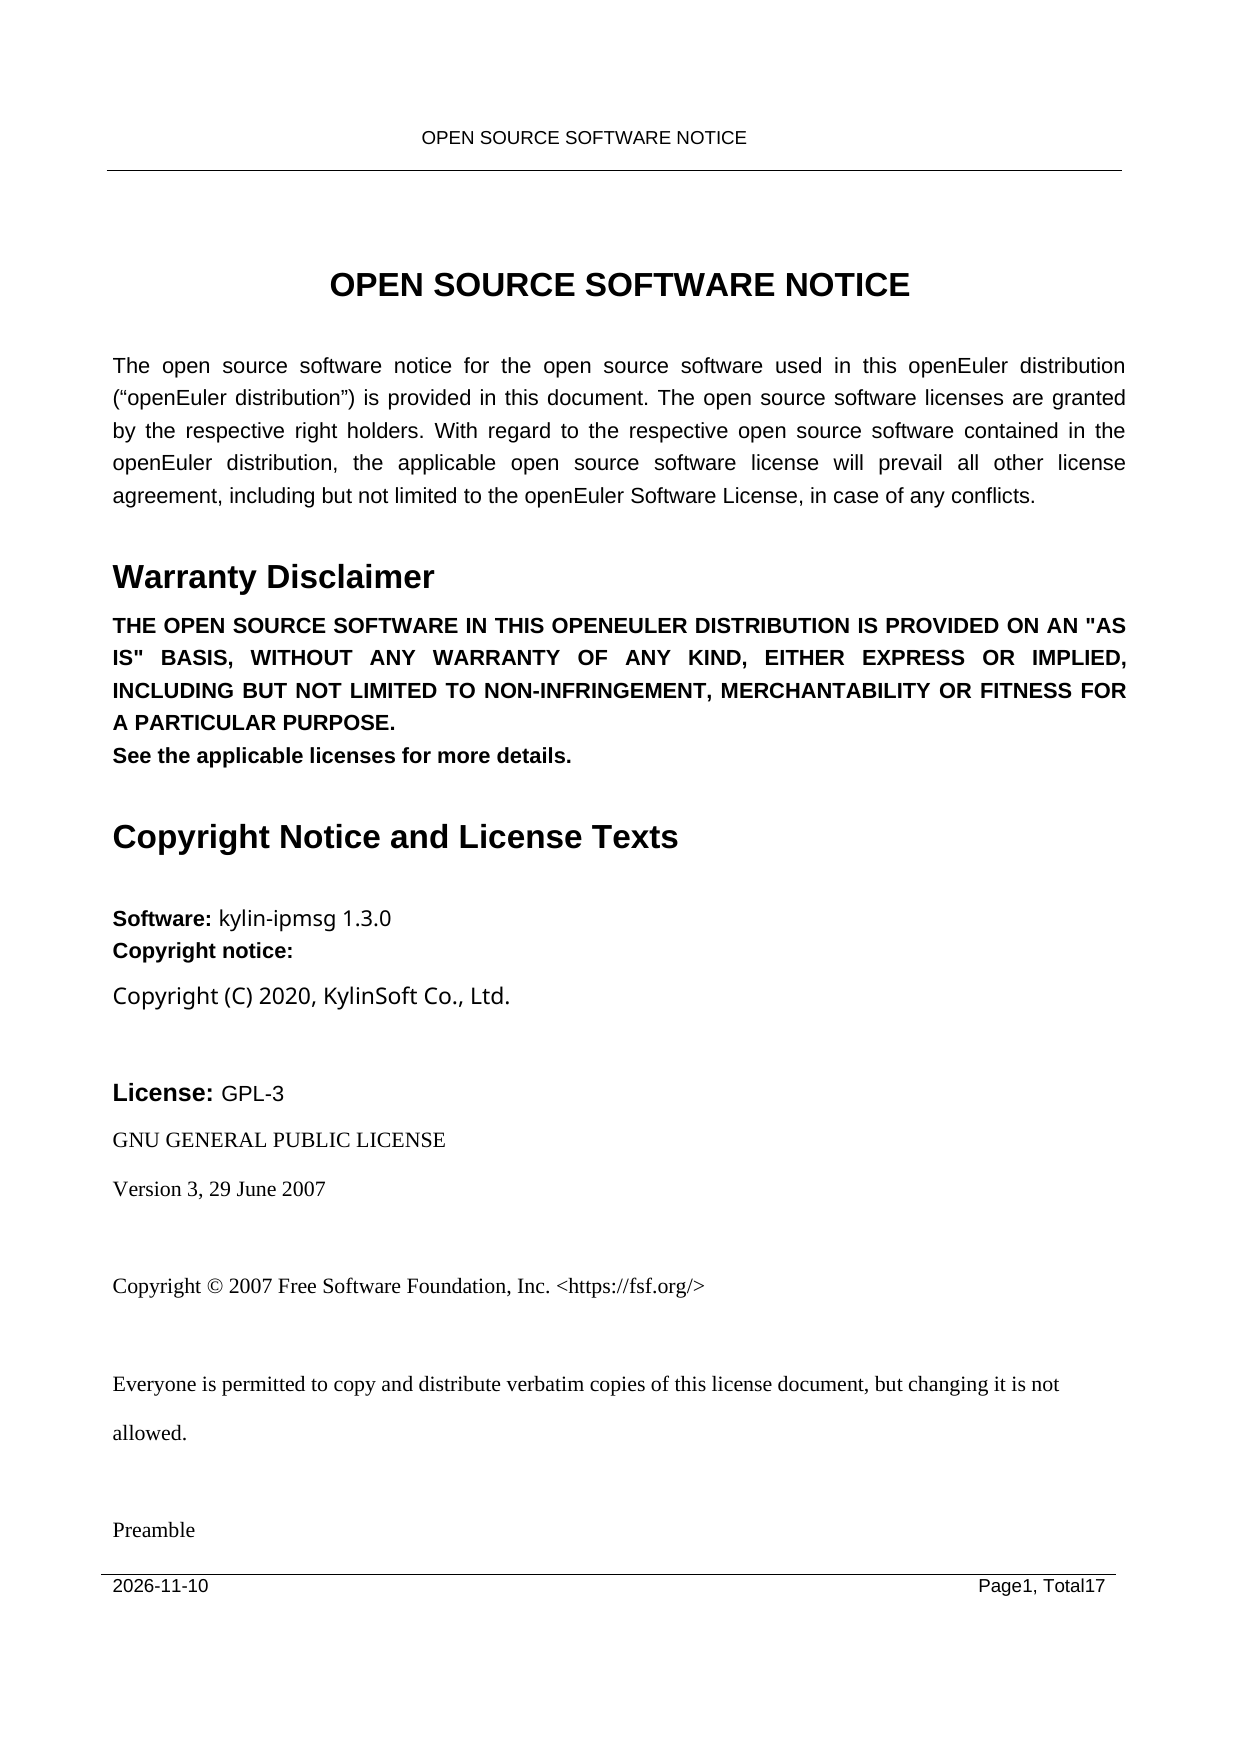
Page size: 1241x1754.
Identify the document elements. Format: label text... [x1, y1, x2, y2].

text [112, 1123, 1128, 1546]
text Copyright (C) 2020, KylinSoft Co., Ltd. [112, 979, 1128, 1060]
text Copyright Notice and License Texts [112, 804, 1128, 869]
text THE OPEN SOURCE SOFTWARE IN THIS OPENEULER DISTRIBUTION IS PROVIDED ON AN "AS IS" BASIS, WITHOUT ANY WARRANTY OF ANY KIND, EITHER EXPRESS OR IMPLIED, INCLUDING BUT NOT LIMITED TO NON-INFRINGEMENT, MERCHANTABILITY OR FITNESS FOR A PARTICULAR PURPOSE. See the applicable licenses for more details. [112, 609, 1128, 771]
text The open source software notice for the open source software used in this openEuler distribution (“openEuler distribution”) is provided in this document. The open source software licenses are granted by the respective right holders. With regard to the respective open source software contained in the openEuler distribution, the applicable open source software license will prevail all other license agreement, including but not limited to the openEuler Software License, in case of any conflicts. [112, 349, 1128, 511]
text Copyright notice: [112, 934, 1128, 966]
text Software: kylin-ipmsg 1.3.0 [112, 901, 1128, 934]
text OPEN SOURCE SOFTWARE NOTICE [112, 251, 1128, 316]
text Warranty Disclaimer [112, 544, 1128, 609]
text License: GPL-3 [112, 1077, 1128, 1109]
